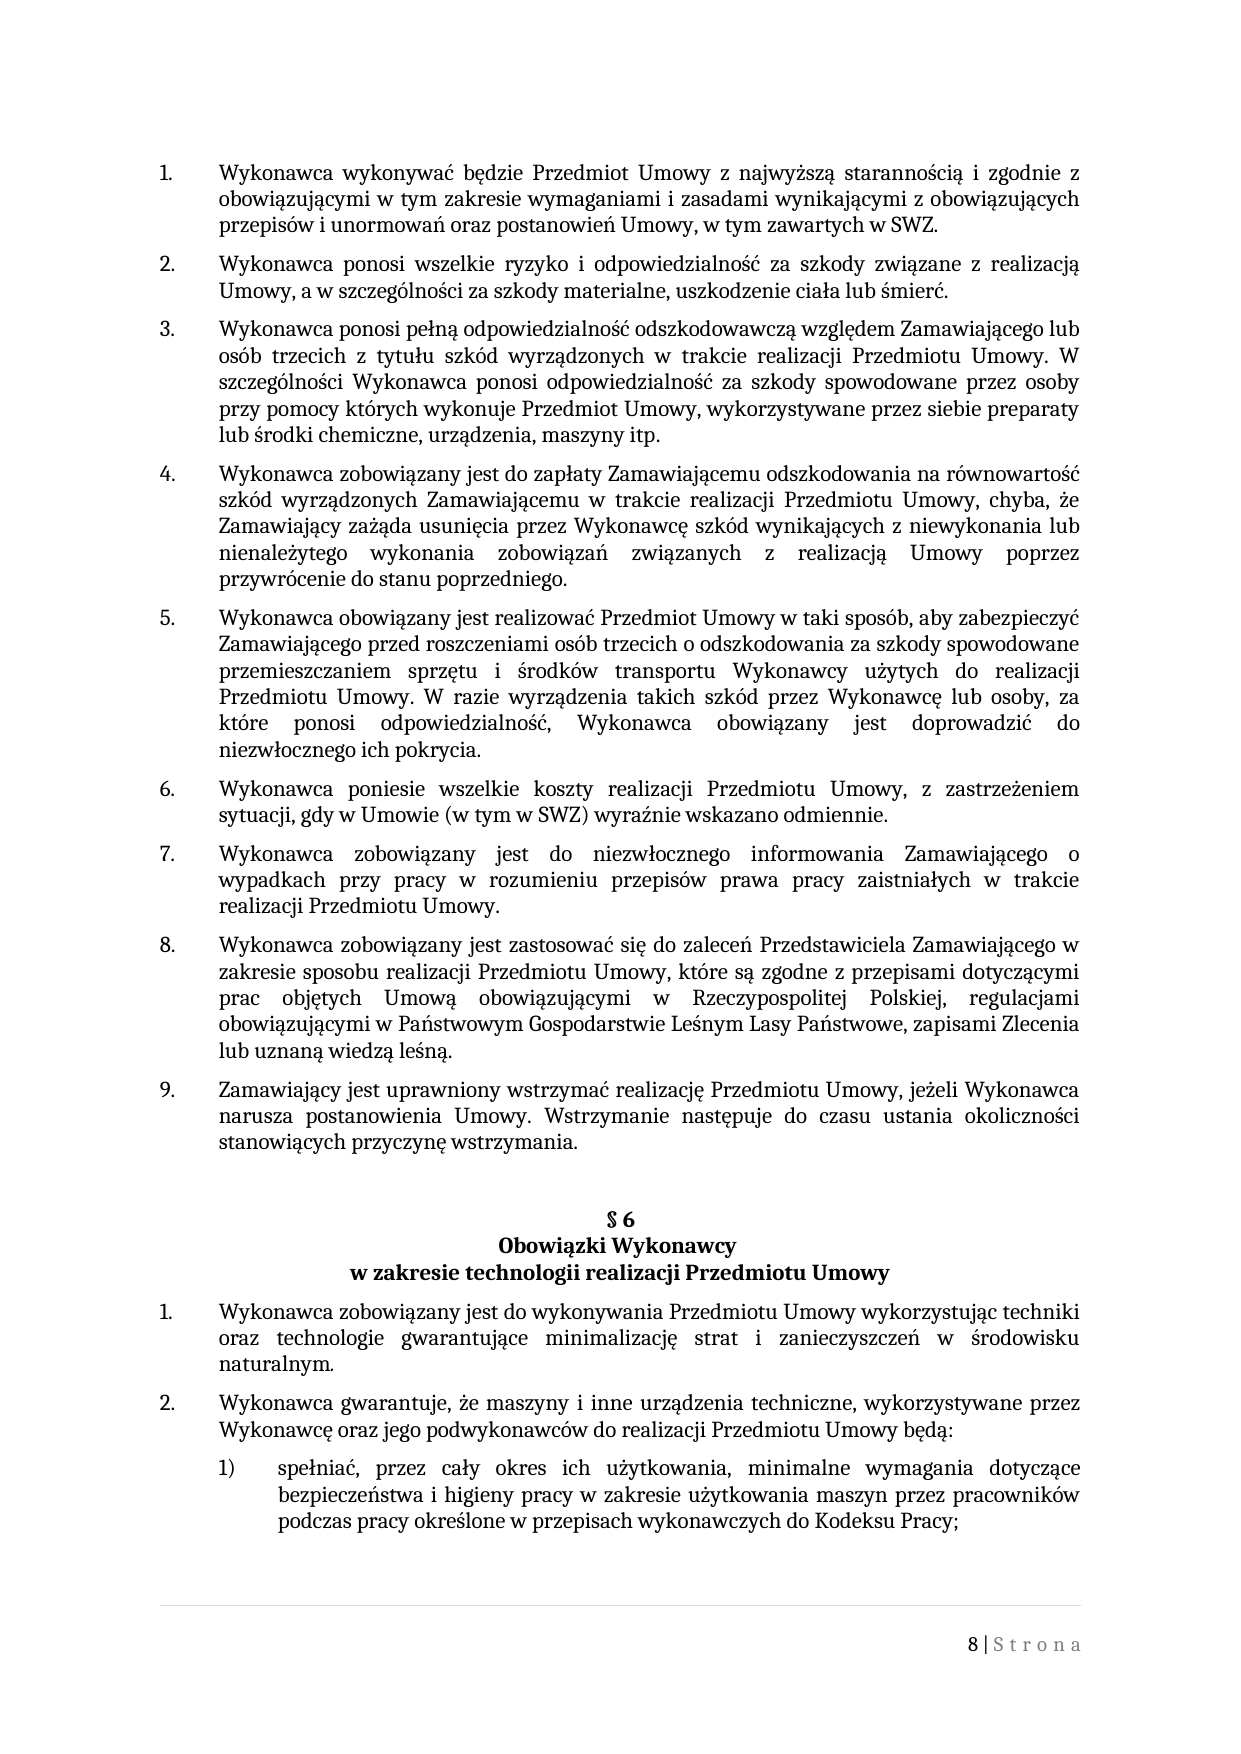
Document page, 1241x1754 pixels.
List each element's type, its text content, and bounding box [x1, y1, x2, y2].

list Wykonawca obowiązany jest realizować Przedmiot Umowy w taki sposób, aby zabezpieczyć Zamawiającego przed roszczeniami osób trzecich o odszkodowania za szkody spowodowane przemieszczaniem sprzętu i środków transportu Wykonawcy użytych do realizacji Przedmiotu Umowy. W razie wyrządzenia takich szkód przez Wykonawcę lub osoby, za które ponosi odpowiedzialność, Wykonawca obowiązany jest doprowadzić do niezwłocznego ich pokrycia. [159, 605, 1081, 763]
list Wykonawca zobowiązany jest do zapłaty Zamawiającemu odszkodowania na równowartość szkód wyrządzonych Zamawiającemu w trakcie realizacji Przedmiotu Umowy, chyba, że Zamawiający zażąda usunięcia przez Wykonawcę szkód wynikających z niewykonania lub nienależytego wykonania zobowiązań związanych z realizacją Umowy poprzez przywrócenie do stanu poprzedniego. [159, 461, 1081, 592]
list Wykonawca ponosi wszelkie ryzyko i odpowiedzialność za szkody związane z realizacją Umowy, a w szczególności za szkody materialne, uszkodzenie ciała lub śmierć. [159, 251, 1081, 304]
list Wykonawca zobowiązany jest zastosować się do zaleceń Przedstawiciela Zamawiającego w zakresie sposobu realizacji Przedmiotu Umowy, które są zgodne z przepisami dotyczącymi prac objętych Umową obowiązującymi w Rzeczypospolitej Polskiej, regulacjami obowiązującymi w Państwowym Gospodarstwie Leśnym Lasy Państwowe, zapisami Zlecenia lub uznaną wiedzą leśną. [159, 932, 1081, 1064]
text § 6 Obowiązki Wykonawcy w zakresie technologii realizacji Przedmiotu Umowy [159, 1207, 1081, 1286]
list spełniać, przez cały okres ich użytkowania, minimalne wymagania dotyczące bezpieczeństwa i higieny pracy w zakresie użytkowania maszyn przez pracowników podczas pracy określone w przepisach wykonawczych do Kodeksu Pracy; [218, 1455, 1081, 1534]
list Wykonawca ponosi pełną odpowiedzialność odszkodowawczą względem Zamawiającego lub osób trzecich z tytułu szkód wyrządzonych w trakcie realizacji Przedmiotu Umowy. W szczególności Wykonawca ponosi odpowiedzialność za szkody spowodowane przez osoby przy pomocy których wykonuje Przedmiot Umowy, wykorzystywane przez siebie preparaty lub środki chemiczne, urządzenia, maszyny itp. [159, 316, 1081, 448]
list Wykonawca wykonywać będzie Przedmiot Umowy z najwyższą starannością i zgodnie z obowiązującymi w tym zakresie wymaganiami i zasadami wynikającymi z obowiązujących przepisów i unormowań oraz postanowień Umowy, w tym zawartych w SWZ. [159, 159, 1081, 238]
list Wykonawca zobowiązany jest do wykonywania Przedmiotu Umowy wykorzystując techniki oraz technologie gwarantujące minimalizację strat i zanieczyszczeń w środowisku naturalnym. [159, 1298, 1081, 1377]
list Zamawiający jest uprawniony wstrzymać realizację Przedmiotu Umowy, jeżeli Wykonawca narusza postanowienia Umowy. Wstrzymanie następuje do czasu ustania okoliczności stanowiących przyczynę wstrzymania. [159, 1076, 1081, 1156]
list Wykonawca gwarantuje, że maszyny i inne urządzenia techniczne, wykorzystywane przez Wykonawcę oraz jego podwykonawców do realizacji Przedmiotu Umowy będą: [159, 1390, 1081, 1443]
list Wykonawca zobowiązany jest do niezwłocznego informowania Zamawiającego o wypadkach przy pracy w rozumieniu przepisów prawa pracy zaistniałych w trakcie realizacji Przedmiotu Umowy. [159, 841, 1081, 920]
list Wykonawca poniesie wszelkie koszty realizacji Przedmiotu Umowy, z zastrzeżeniem sytuacji, gdy w Umowie (w tym w SWZ) wyraźnie wskazano odmiennie. [159, 775, 1081, 828]
